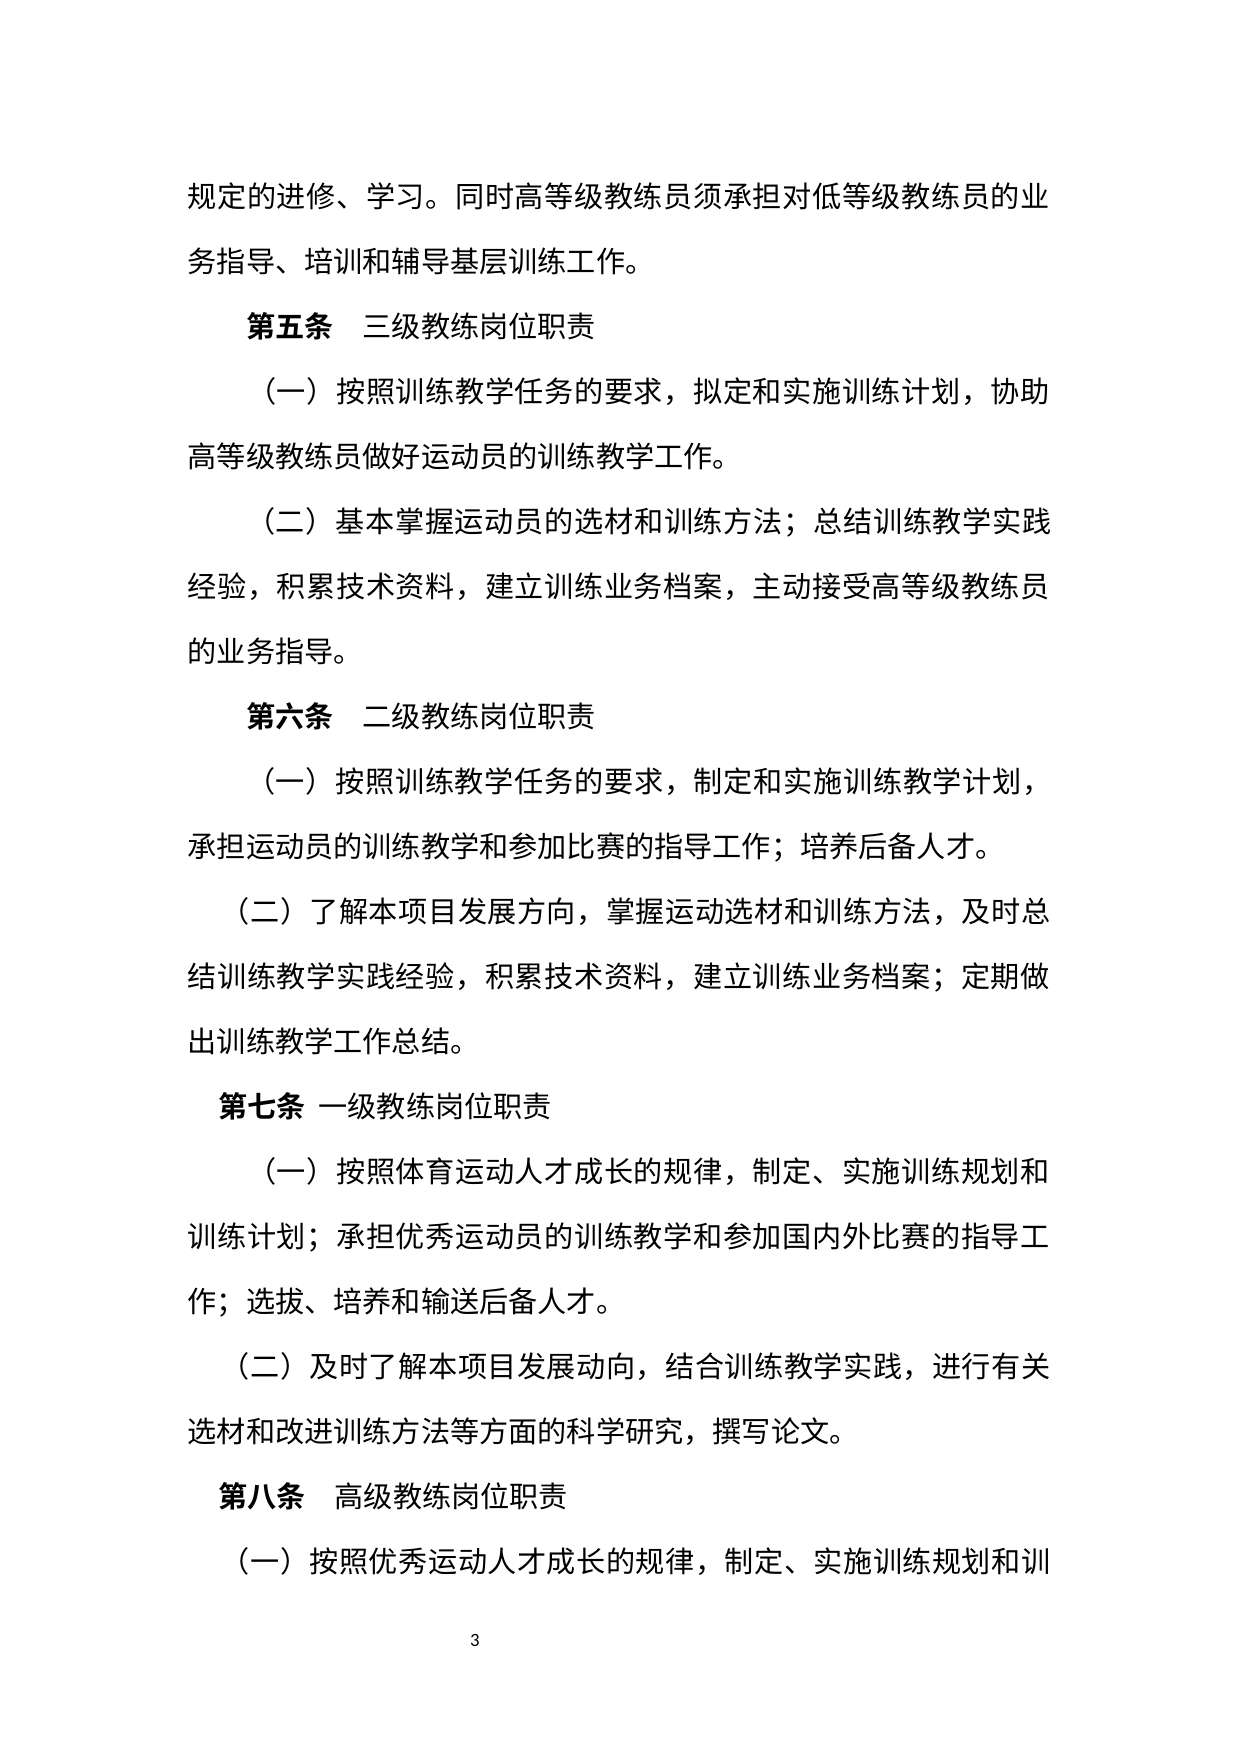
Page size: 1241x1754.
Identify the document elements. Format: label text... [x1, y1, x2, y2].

text （二）基本掌握运动员的选材和训练方法；总结训练教学实践经验，积累技术资料，建立训练业务档案，主动接受高等级教练员的业务指导。 [187, 487, 1053, 682]
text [187, 162, 1053, 487]
text 第六条 二级教练岗位职责 [187, 682, 1053, 747]
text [187, 747, 1053, 1592]
